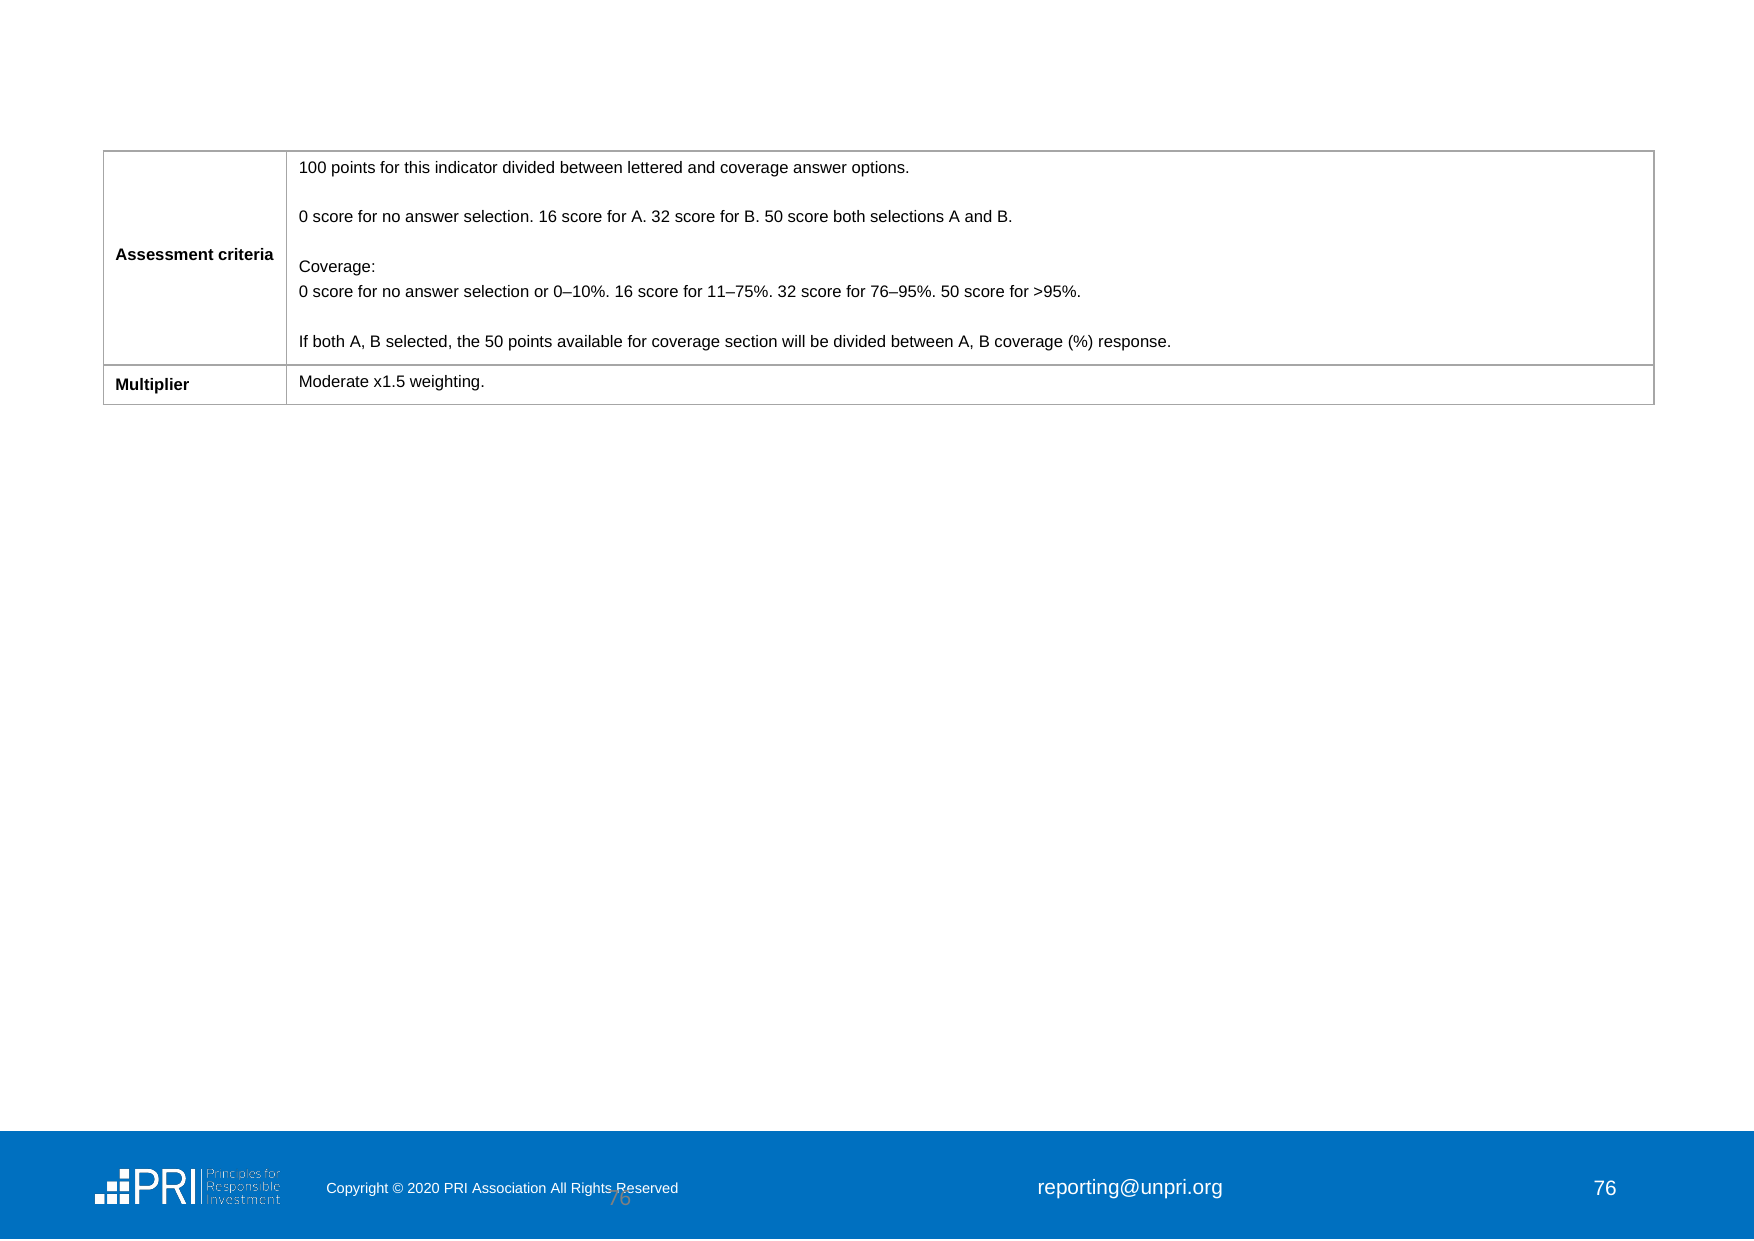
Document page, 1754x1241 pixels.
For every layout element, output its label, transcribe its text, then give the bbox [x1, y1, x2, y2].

table_cell Assessment criteria [104, 152, 286, 364]
table_cell Moderate x1.5 weighting. [287, 366, 1653, 404]
table_cell Multiplier [104, 366, 286, 404]
table_cell 100 points for this indicator divided between lettered and coverage answer options. 0 score for no answer selection. 16 score for A. 32 score for B. 50 score both selections A and B. Coverage: 0 score for no answer selection or 0–10%. 16 score for 11–75%. 32 score for 76–95%. 50 score for >95%. If both A, B selected, the 50 points available for coverage section will be divided between A, B coverage (%) response. [287, 152, 1653, 364]
picture [92, 1166, 282, 1207]
